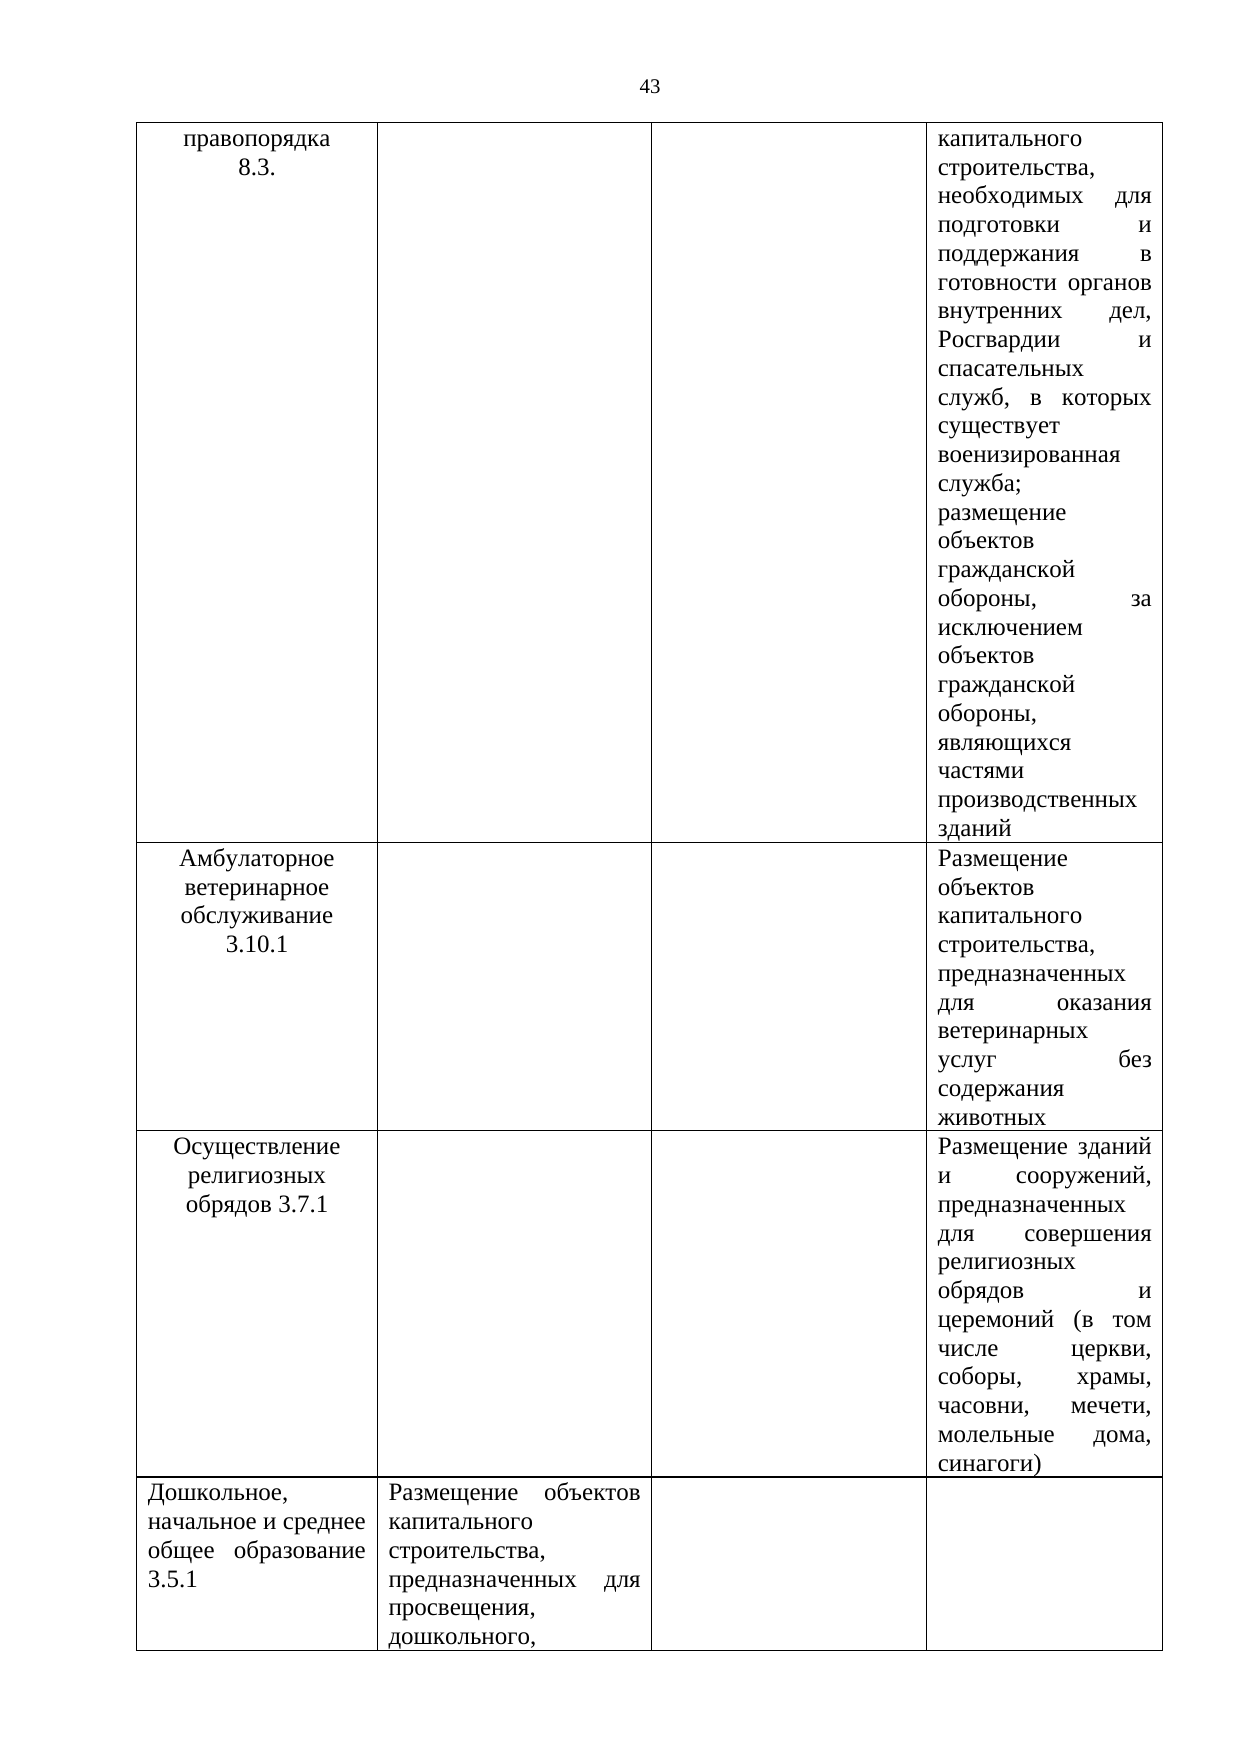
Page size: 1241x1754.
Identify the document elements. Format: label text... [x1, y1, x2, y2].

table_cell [927, 123, 1162, 842]
table_cell Размещение зданий и сооружений, предназначенных для совершения религиозных обрядов и церемоний (в том числе церкви, соборы, храмы, часовни, мечети, молельные дома, синагоги) [927, 1131, 1162, 1476]
table_cell Размещение объектов капитального строительства, предназначенных для оказания ветеринарных услуг без содержания животных [927, 843, 1162, 1130]
table_cell [652, 1131, 926, 1476]
table_cell Амбулаторное ветеринарное обслуживание 3.10.1 [137, 843, 377, 1130]
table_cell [137, 123, 377, 842]
table_cell Осуществление религиозных обрядов 3.7.1 [137, 1131, 377, 1476]
table_cell [378, 1131, 651, 1476]
table_cell [652, 123, 926, 842]
table_cell [652, 1478, 926, 1650]
table_cell [652, 843, 926, 1130]
table_cell [927, 1478, 1162, 1650]
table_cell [137, 1478, 377, 1650]
table_cell [378, 843, 651, 1130]
table_cell [378, 123, 651, 842]
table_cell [378, 1478, 651, 1650]
